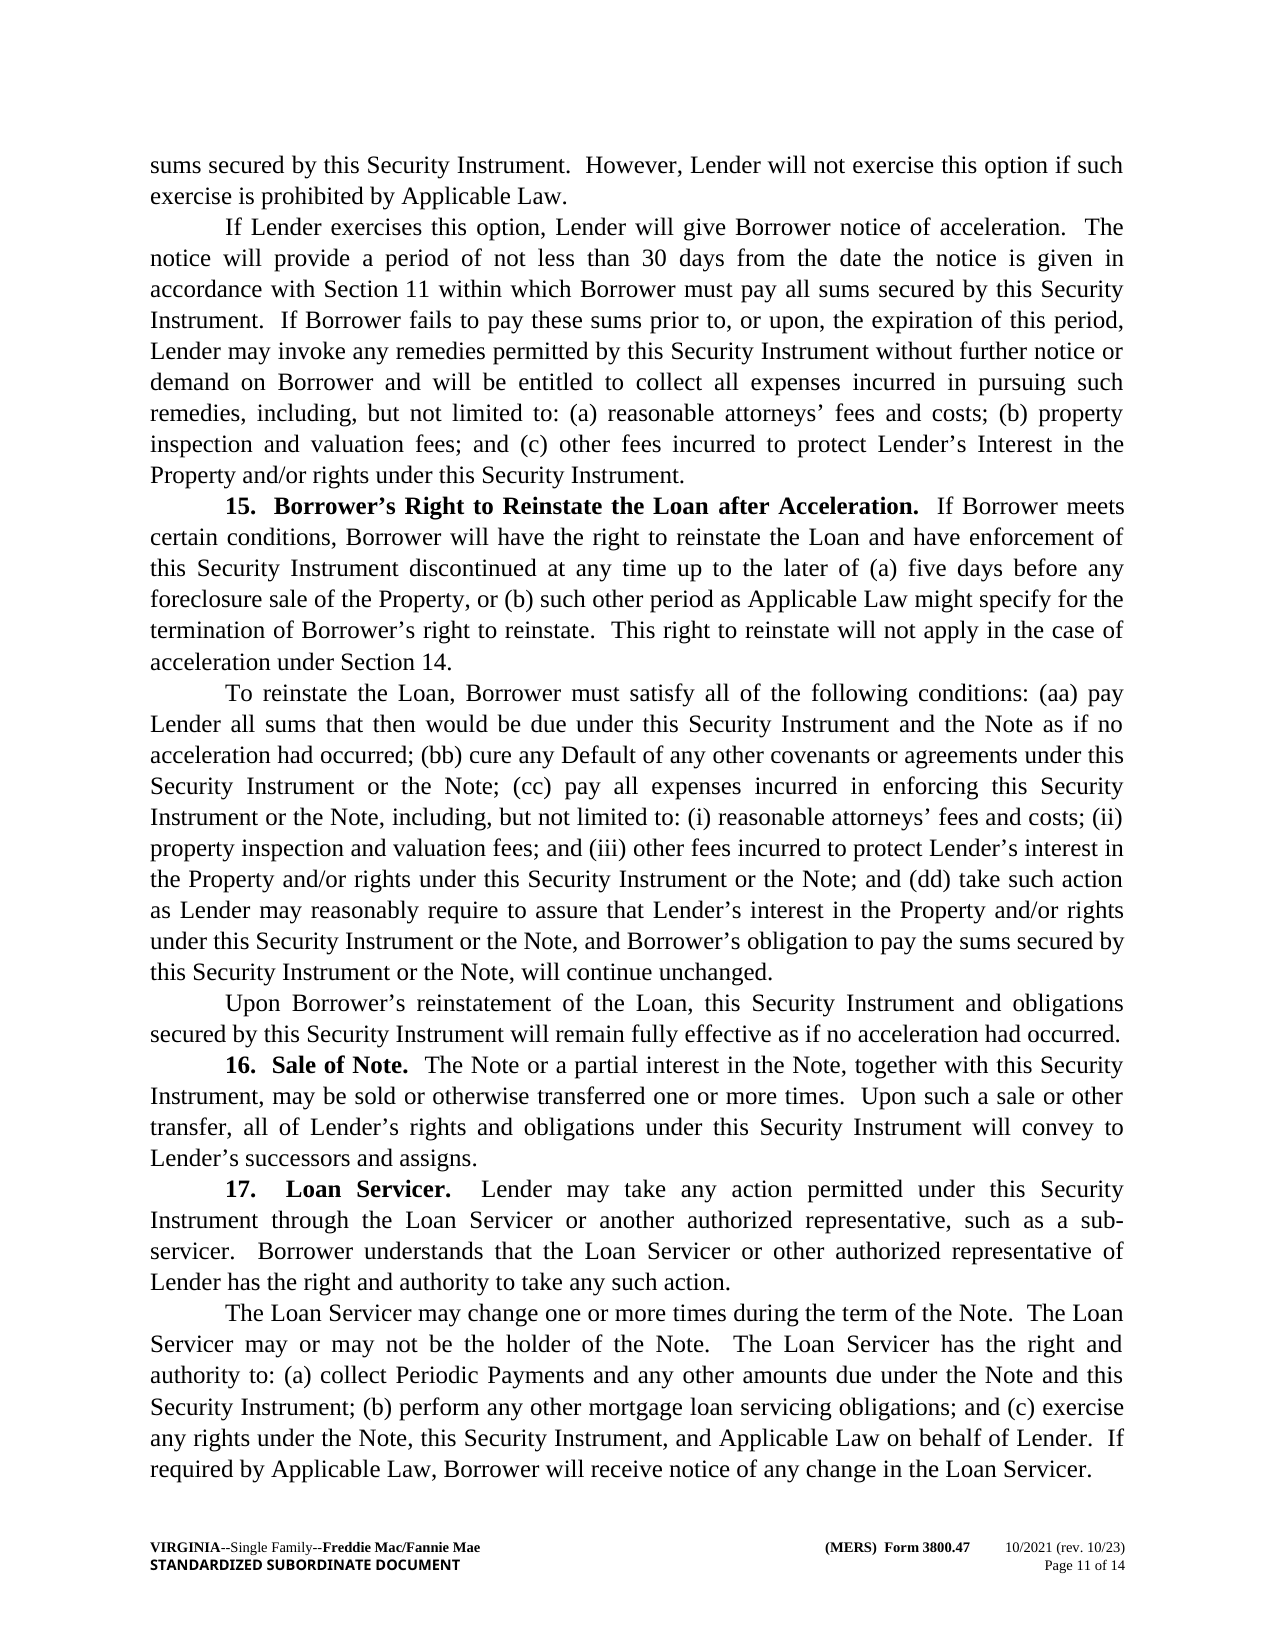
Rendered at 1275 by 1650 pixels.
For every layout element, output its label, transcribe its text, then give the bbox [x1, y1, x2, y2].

text 15. Borrower’s Right to Reinstate the Loan after Acceleration. If Borrower meets certain conditions, Borrower will have the right to reinstate the Loan and have enforcement of this Security Instrument discontinued at any time up to the later of (a) five days before any foreclosure sale of the Property, or (b) such other period as Applicable Law might specify for the termination of Borrower’s right to reinstate. This right to reinstate will not apply in the case of acceleration under Section 14. [150, 491, 1125, 675]
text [150, 150, 1125, 210]
text To reinstate the Loan, Borrower must satisfy all of the following conditions: (aa) pay Lender all sums that then would be due under this Security Instrument and the Note as if no acceleration had occurred; (bb) cure any Default of any other covenants or agreements under this Security Instrument or the Note; (cc) pay all expenses incurred in enforcing this Security Instrument or the Note, including, but not limited to: (i) reasonable attorneys’ fees and costs; (ii) property inspection and valuation fees; and (iii) other fees incurred to protect Lender’s interest in the Property and/or rights under this Security Instrument or the Note; and (dd) take such action as Lender may reasonably require to assure that Lender’s interest in the Property and/or rights under this Security Instrument or the Note, and Borrower’s obligation to pay the sums secured by this Security Instrument or the Note, will continue unchanged. [150, 678, 1125, 986]
text The Loan Servicer may change one or more times during the term of the Note. The Loan Servicer may or may not be the holder of the Note. The Loan Servicer has the right and authority to: (a) collect Periodic Payments and any other amounts due under the Note and this Security Instrument; (b) perform any other mortgage loan servicing obligations; and (c) exercise any rights under the Note, this Security Instrument, and Applicable Law on behalf of Lender. If required by Applicable Law, Borrower will receive notice of any change in the Loan Servicer. [150, 1298, 1125, 1482]
text Upon Borrower’s reinstatement of the Loan, this Security Instrument and obligations secured by this Security Instrument will remain fully effective as if no acceleration had occurred. [150, 988, 1125, 1048]
text If Lender exercises this option, Lender will give Borrower notice of acceleration. The notice will provide a period of not less than 30 days from the date the notice is given in accordance with Section 11 within which Borrower must pay all sums secured by this Security Instrument. If Borrower fails to pay these sums prior to, or upon, the expiration of this period, Lender may invoke any remedies permitted by this Security Instrument without further notice or demand on Borrower and will be entitled to collect all expenses incurred in pursuing such remedies, including, but not limited to: (a) reasonable attorneys’ fees and costs; (b) property inspection and valuation fees; and (c) other fees incurred to protect Lender’s Interest in the Property and/or rights under this Security Instrument. [150, 212, 1125, 489]
text 16. Sale of Note. The Note or a partial interest in the Note, together with this Security Instrument, may be sold or otherwise transferred one or more times. Upon such a sale or other transfer, all of Lender’s rights and obligations under this Security Instrument will convey to Lender’s successors and assigns. [150, 1050, 1125, 1172]
text 17. Loan Servicer. Lender may take any action permitted under this Security Instrument through the Loan Servicer or another authorized representative, such as a sub-servicer. Borrower understands that the Loan Servicer or other authorized representative of Lender has the right and authority to take any such action. [150, 1174, 1125, 1296]
